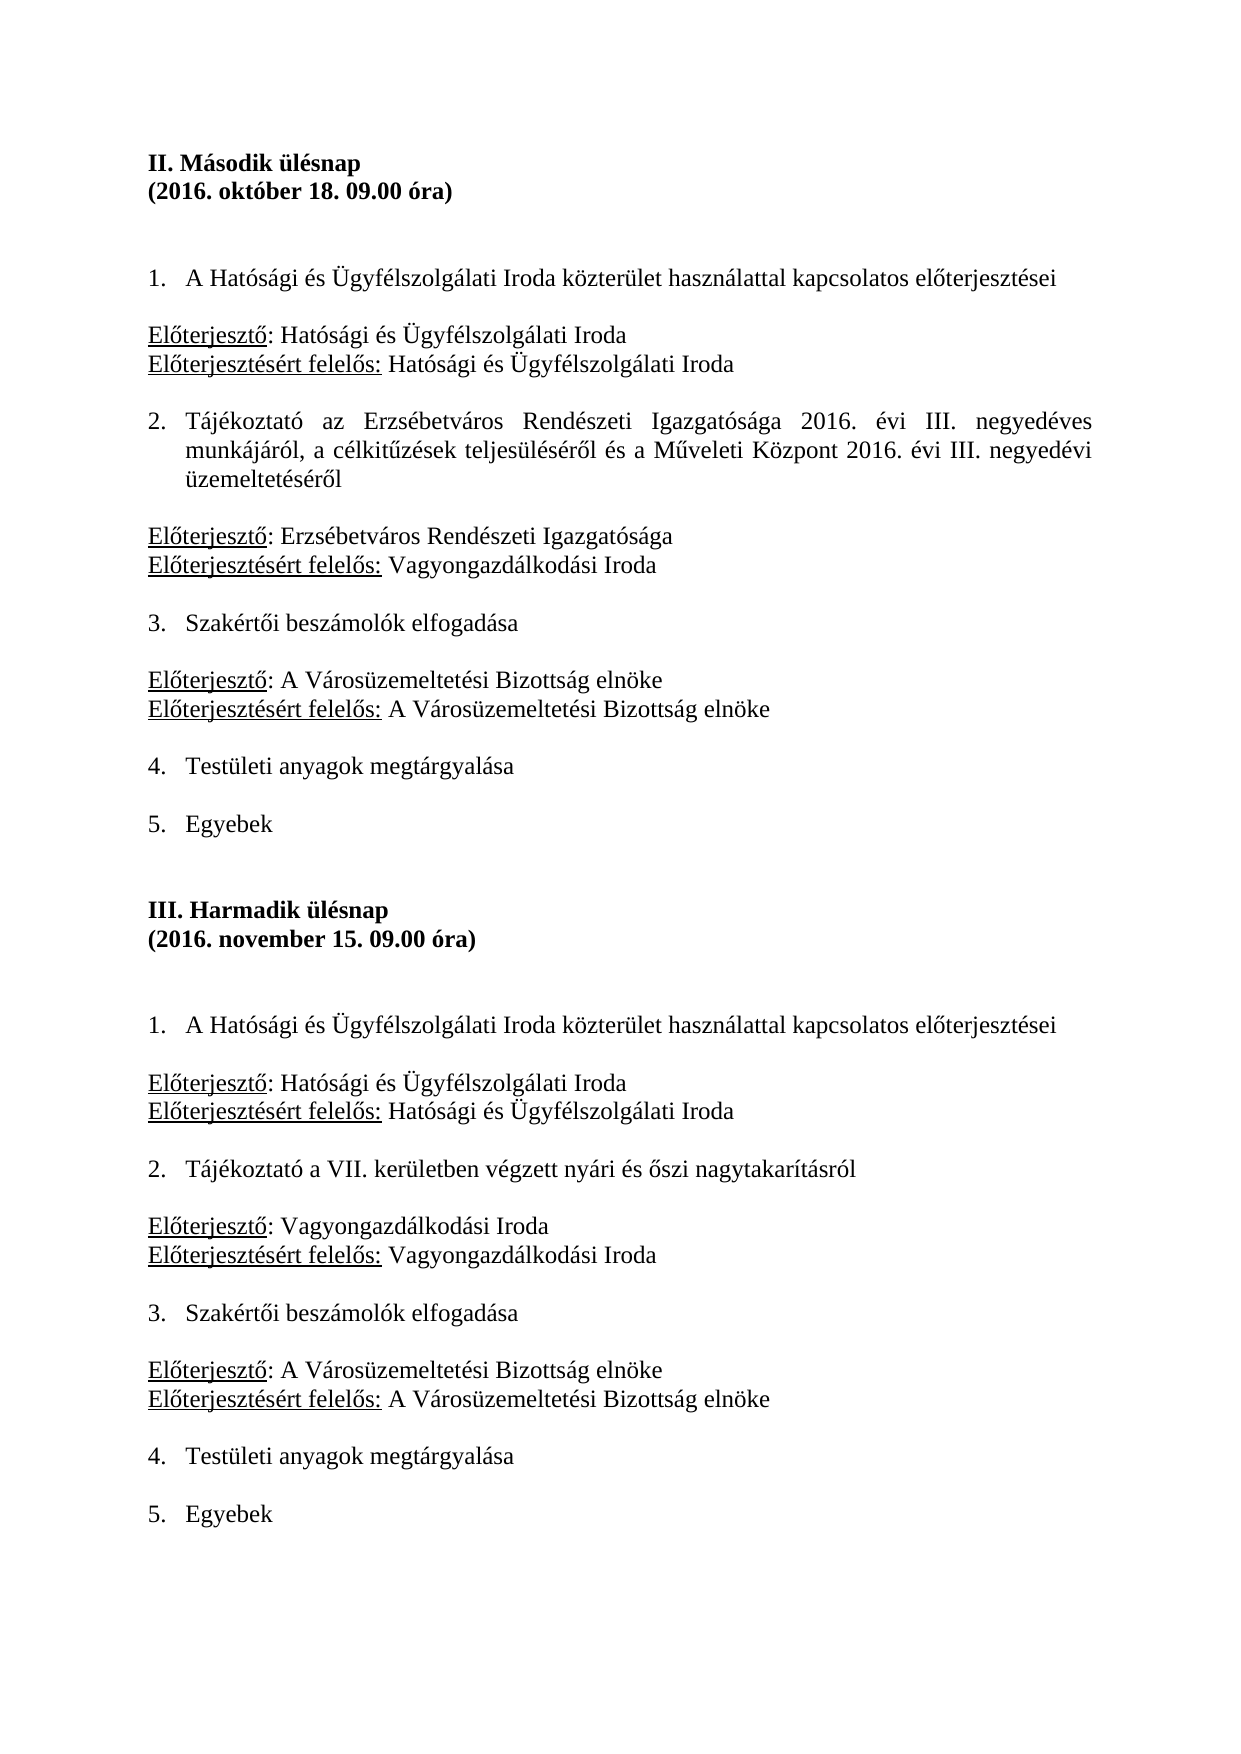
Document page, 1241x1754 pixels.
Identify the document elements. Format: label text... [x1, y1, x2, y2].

text Előterjesztő: A Városüzemeltetési Bizottság elnöke [148, 665, 1093, 694]
text (2016. október 18. 09.00 óra) [148, 176, 1093, 205]
list Egyebek [148, 809, 1093, 838]
text Előterjesztésért felelős: Hatósági és Ügyfélszolgálati Iroda [148, 349, 1093, 378]
list A Hatósági és Ügyfélszolgálati Iroda közterület használattal kapcsolatos előterjesztései [148, 1010, 1093, 1039]
text III. Harmadik ülésnap [148, 895, 1093, 924]
list Tájékoztató az Erzsébetváros Rendészeti Igazgatósága 2016. évi III. negyedéves munkájáról, a célkitűzések teljesüléséről és a Műveleti Központ 2016. évi III. negyedévi üzemeltetéséről [148, 406, 1093, 493]
list Testületi anyagok megtárgyalása [148, 751, 1093, 780]
text (2016. november 15. 09.00 óra) [148, 924, 1093, 953]
text Előterjesztésért felelős: Vagyongazdálkodási Iroda [148, 1240, 1093, 1269]
list Testületi anyagok megtárgyalása [148, 1441, 1093, 1470]
list Tájékoztató a VII. kerületben végzett nyári és őszi nagytakarításról [148, 1154, 1093, 1183]
text Előterjesztésért felelős: Vagyongazdálkodási Iroda [148, 550, 1093, 579]
text Előterjesztő: A Városüzemeltetési Bizottság elnöke [148, 1355, 1093, 1384]
text Előterjesztésért felelős: A Városüzemeltetési Bizottság elnöke [148, 1384, 1093, 1413]
list Szakértői beszámolók elfogadása [148, 1298, 1093, 1326]
text Előterjesztő: Erzsébetváros Rendészeti Igazgatósága [148, 521, 1093, 550]
list A Hatósági és Ügyfélszolgálati Iroda közterület használattal kapcsolatos előterjesztései [148, 263, 1093, 291]
text Előterjesztésért felelős: Hatósági és Ügyfélszolgálati Iroda [148, 1096, 1093, 1125]
text II. Második ülésnap [148, 148, 1093, 176]
list Szakértői beszámolók elfogadása [148, 608, 1093, 636]
list Előterjesztő: Hatósági és Ügyfélszolgálati Iroda [148, 320, 1093, 349]
text Előterjesztő: Vagyongazdálkodási Iroda [148, 1211, 1093, 1240]
list Előterjesztő: Hatósági és Ügyfélszolgálati Iroda [148, 1068, 1093, 1096]
list Egyebek [148, 1499, 1093, 1528]
text Előterjesztésért felelős: A Városüzemeltetési Bizottság elnöke [148, 694, 1093, 723]
